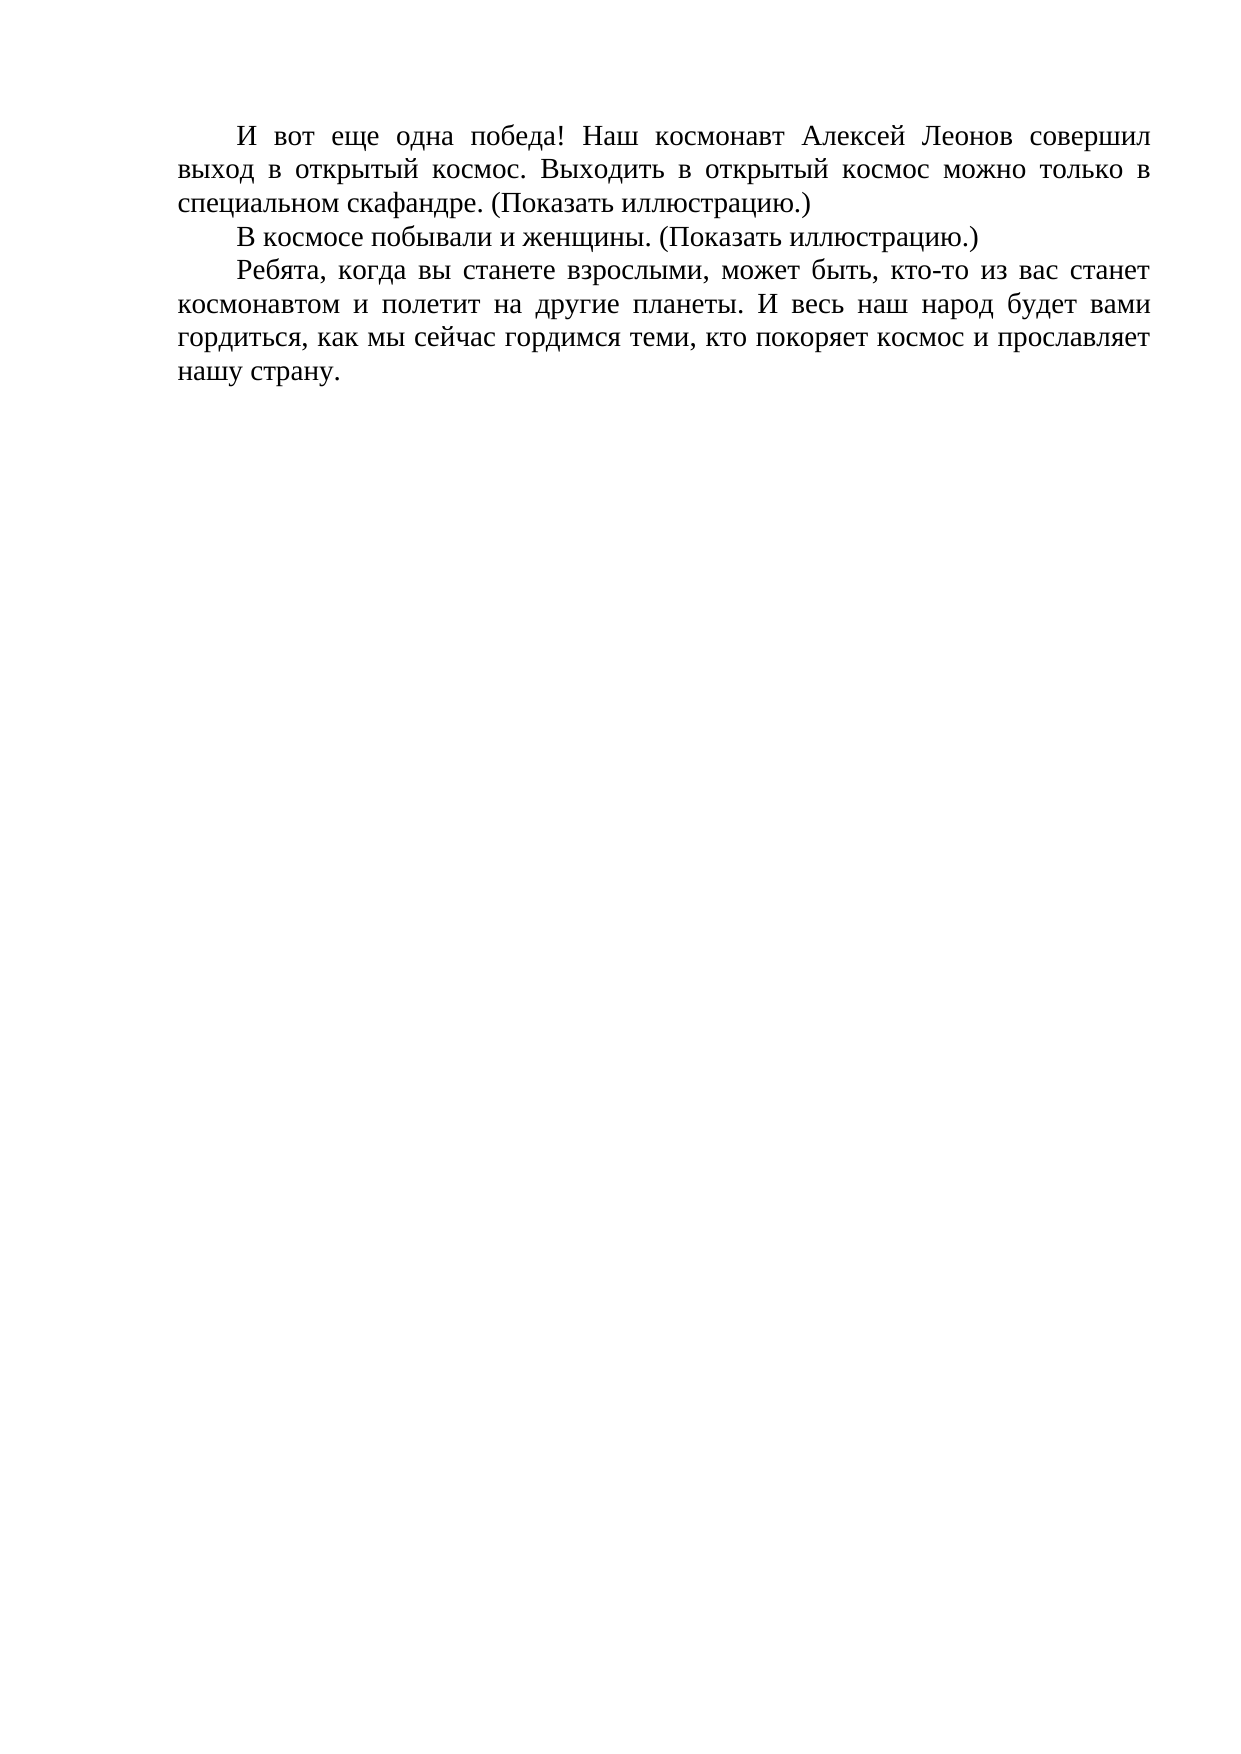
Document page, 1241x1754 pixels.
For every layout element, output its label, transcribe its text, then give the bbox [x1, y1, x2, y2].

text В космосе побывали и женщины. (Показать иллюстрацию.) [177, 219, 1152, 252]
text И вот еще одна победа! Наш космонавт Алексей Леонов совершил выход в открытый космос. Выходить в открытый космос можно только в специальном скафандре. (Показать иллюстрацию.) [177, 118, 1152, 219]
text Ребята, когда вы станете взрослыми, может быть, кто-то из вас станет космонавтом и полетит на другие планеты. И весь наш народ будет вами гордиться, как мы сейчас гордимся теми, кто покоряет космос и прославляет нашу страну. [177, 252, 1152, 386]
